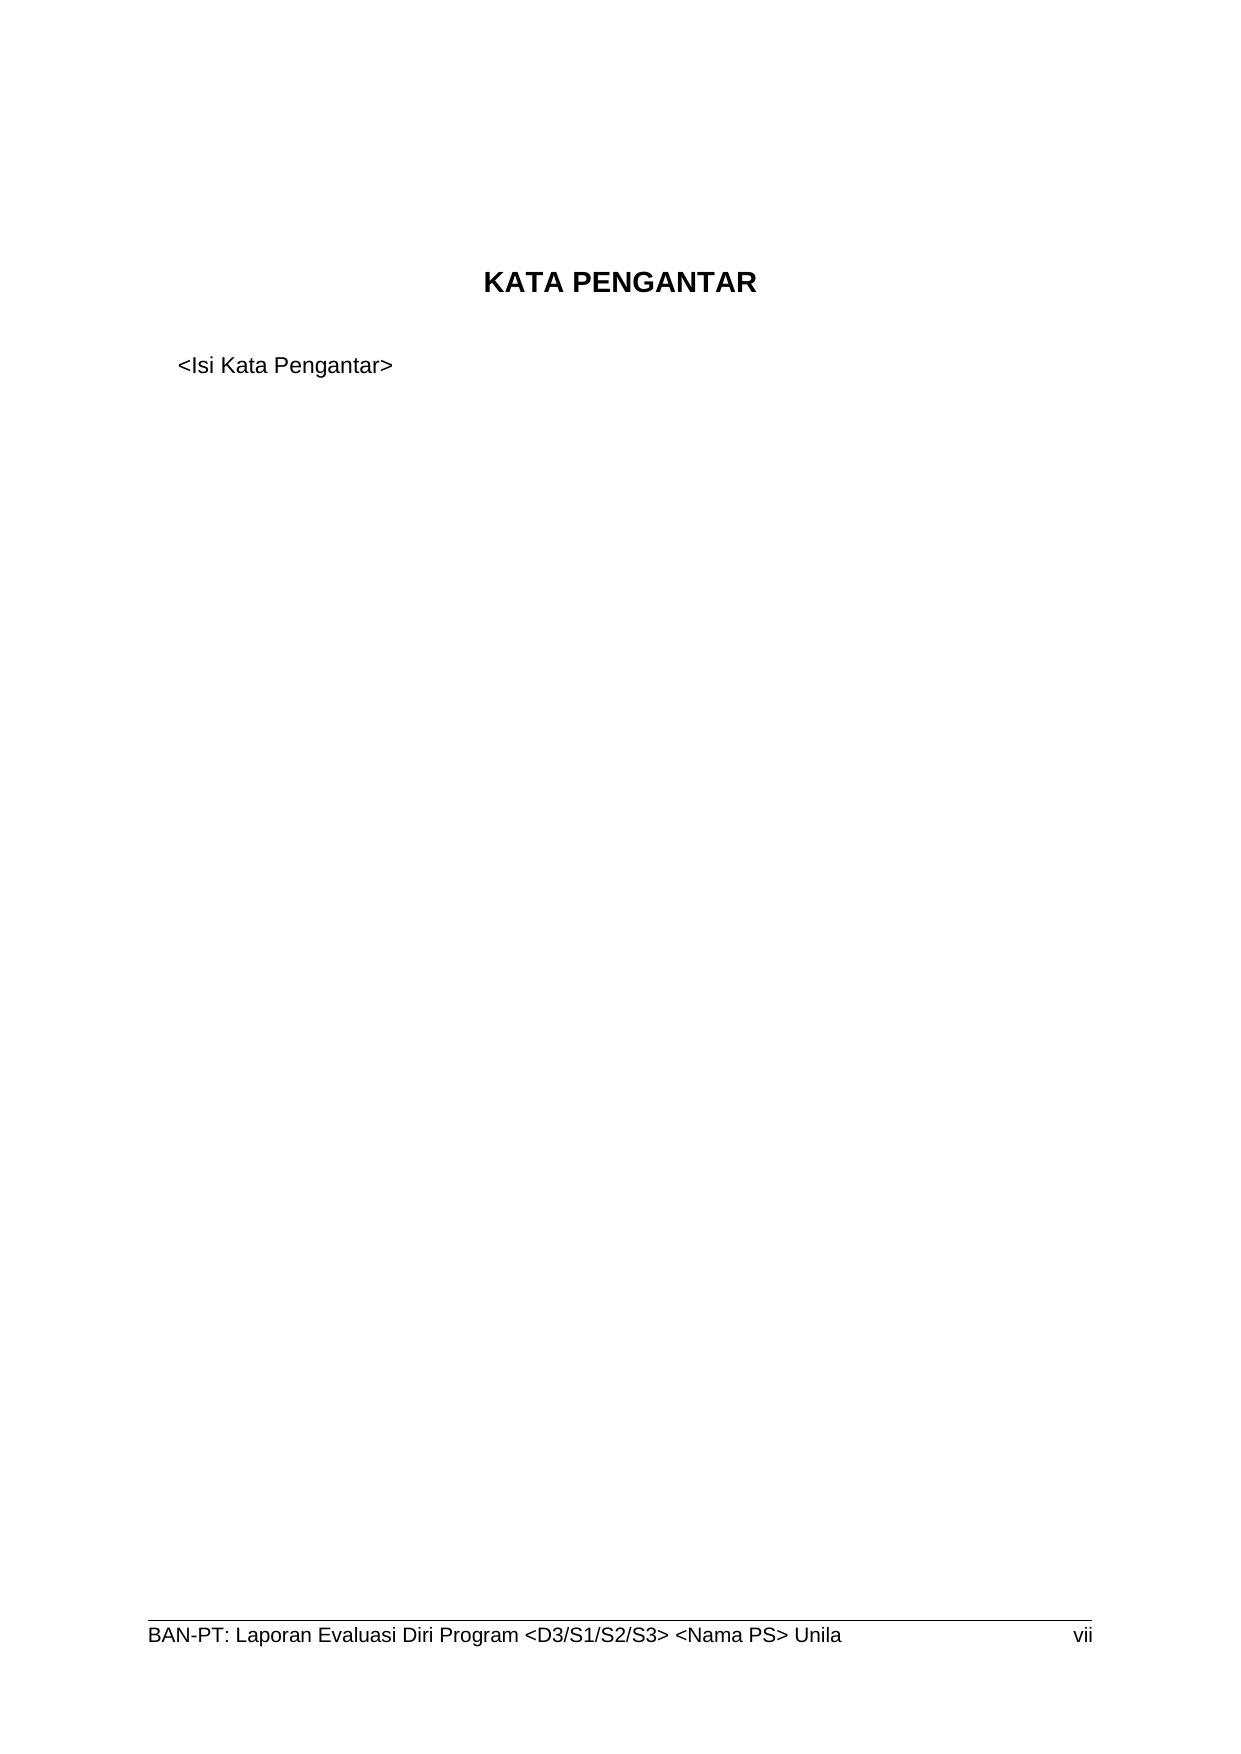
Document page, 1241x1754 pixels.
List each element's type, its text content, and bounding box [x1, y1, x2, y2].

text <Isi Kata Pengantar> [178, 352, 1092, 379]
subtitle KATA PENGANTAR [148, 265, 1092, 298]
